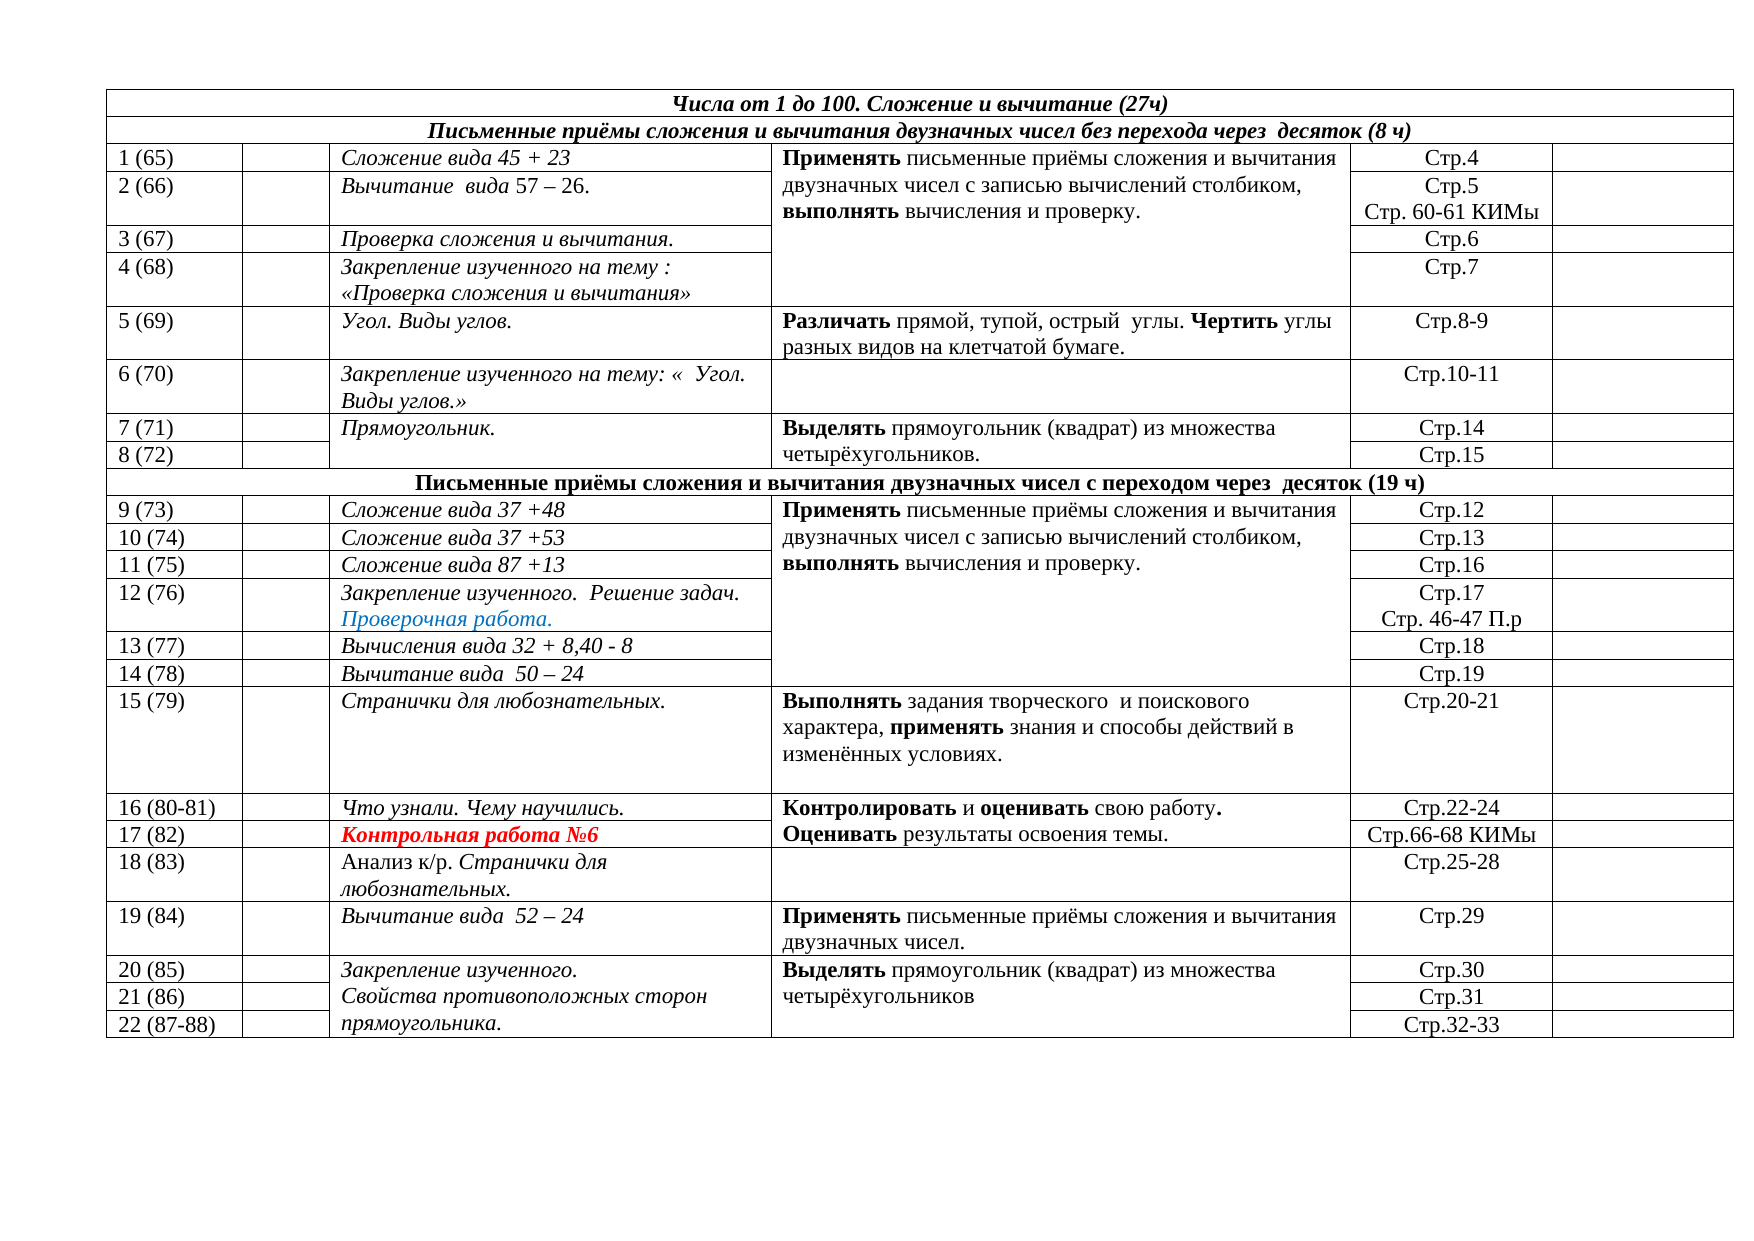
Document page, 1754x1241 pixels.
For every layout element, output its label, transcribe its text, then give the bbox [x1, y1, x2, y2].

table_cell [243, 360, 329, 413]
table_cell 2 (66) [107, 172, 242, 224]
table_cell 17 (82) [107, 821, 242, 847]
table_cell Стр.6 [1351, 226, 1552, 252]
table_cell Вычитание вида 52 – 24 [330, 902, 771, 955]
table_cell [243, 414, 329, 441]
table_cell Стр.7 [1351, 253, 1552, 306]
table_cell Закрепление изученного на тему: « Угол. Виды углов.» [330, 360, 771, 413]
table_cell Стр.32-33 [1351, 1011, 1552, 1037]
table_cell [1553, 983, 1733, 1009]
table_cell [243, 794, 329, 820]
table_cell Сложение вида 87 +13 [330, 551, 771, 577]
table_cell Стр.10-11 [1351, 360, 1552, 413]
table_cell Письменные приёмы сложения и вычитания двузначных чисел с переходом через десяток (19 ч) [107, 469, 1733, 495]
table_cell [1553, 848, 1733, 901]
table_cell [1553, 632, 1733, 659]
table_cell Вычитание вида 57 – 26. [330, 172, 771, 224]
table_cell [1553, 226, 1733, 252]
table_cell Сложение вида 37 +53 [330, 524, 771, 550]
table_cell [1553, 660, 1733, 686]
table_cell [243, 902, 329, 955]
table_cell Стр.18 [1351, 632, 1552, 659]
table_cell Закрепление изученного на тему : «Проверка сложения и вычитания» [330, 253, 771, 306]
table_cell 13 (77) [107, 632, 242, 659]
table_cell [243, 983, 329, 1009]
table_cell [1553, 902, 1733, 955]
table_cell [243, 551, 329, 577]
table_cell Стр.19 [1351, 660, 1552, 686]
table_cell Различать прямой, тупой, острый углы. Чертить углы разных видов на клетчатой бумаге. [772, 307, 1350, 359]
table_cell Контрольная работа №6 [330, 821, 771, 847]
table_cell [1553, 307, 1733, 359]
table_cell Стр.15 [1351, 442, 1552, 468]
table_cell Угол. Виды углов. [330, 307, 771, 359]
table_cell [243, 579, 329, 631]
table_cell 7 (71) [107, 414, 242, 441]
table_cell [243, 144, 329, 171]
table_cell [1553, 551, 1733, 577]
table_cell 11 (75) [107, 551, 242, 577]
table_cell [243, 956, 329, 982]
table_cell [1553, 1011, 1733, 1037]
table_cell 8 (72) [107, 442, 242, 468]
table_cell 19 (84) [107, 902, 242, 955]
table_cell Применять письменные приёмы сложения и вычитания двузначных чисел. [772, 902, 1350, 955]
table_cell Контролировать и оценивать свою работу. Оценивать результаты освоения темы. [772, 794, 1350, 847]
table_cell Анализ к/р. Странички для любознательных. [330, 848, 771, 901]
table_cell Стр.14 [1351, 414, 1552, 441]
table_cell Стр.30 [1351, 956, 1552, 982]
table_cell 3 (67) [107, 226, 242, 252]
table_cell 20 (85) [107, 956, 242, 982]
table_cell Стр.20-21 [1351, 687, 1552, 792]
table_cell [243, 442, 329, 468]
table_cell Письменные приёмы сложения и вычитания двузначных чисел без перехода через десяток (8 ч) [107, 117, 1733, 143]
table_cell Проверка сложения и вычитания. [330, 226, 771, 252]
table_cell Стр.16 [1351, 551, 1552, 577]
table_cell 6 (70) [107, 360, 242, 413]
table_cell [1553, 579, 1733, 631]
table_cell Стр.13 [1351, 524, 1552, 550]
table_cell Закрепление изученного. Решение задач. Проверочная работа. [330, 579, 771, 631]
table_cell Выделять прямоугольник (квадрат) из множества четырёхугольников. [772, 414, 1350, 468]
table_cell [1553, 524, 1733, 550]
table_cell [772, 848, 1350, 901]
table_cell Стр.25-28 [1351, 848, 1552, 901]
table_cell 21 (86) [107, 983, 242, 1009]
table_cell 16 (80-81) [107, 794, 242, 820]
table_cell [243, 687, 329, 792]
table_cell Прямоугольник. [330, 414, 771, 468]
table_cell Стр.66-68 КИМы [1351, 821, 1552, 847]
table_cell Выполнять задания творческого и поискового характера, применять знания и способы действий в изменённых условиях. [772, 687, 1350, 792]
table_cell [1553, 687, 1733, 792]
table_cell Стр.12 [1351, 496, 1552, 523]
table_cell [243, 632, 329, 659]
table_cell 1 (65) [107, 144, 242, 171]
table_cell 12 (76) [107, 579, 242, 631]
table_cell [1553, 414, 1733, 441]
table_cell Вычитание вида 50 – 24 [330, 660, 771, 686]
table_cell [243, 253, 329, 306]
table_cell Странички для любознательных. [330, 687, 771, 792]
table_cell Применять письменные приёмы сложения и вычитания двузначных чисел с записью вычислений столбиком, выполнять вычисления и проверку. [772, 144, 1350, 306]
table_cell Сложение вида 37 +48 [330, 496, 771, 523]
table_cell [243, 848, 329, 901]
table_cell Стр.31 [1351, 983, 1552, 1009]
table_cell Стр.29 [1351, 902, 1552, 955]
table_cell [243, 660, 329, 686]
table_cell [243, 172, 329, 224]
table_cell Выделять прямоугольник (квадрат) из множества четырёхугольников [772, 956, 1350, 1037]
table_cell [243, 496, 329, 523]
table_cell [1553, 496, 1733, 523]
table_cell [243, 1011, 329, 1037]
table_cell Стр.8-9 [1351, 307, 1552, 359]
table_cell 22 (87-88) [107, 1011, 242, 1037]
table_cell [1553, 360, 1733, 413]
table_cell Стр.17 Стр. 46-47 П.р [1351, 579, 1552, 631]
table_cell Стр.5 Стр. 60-61 КИМы [1351, 172, 1552, 224]
table_cell [243, 226, 329, 252]
table_cell Стр.22-24 [1351, 794, 1552, 820]
table_cell 10 (74) [107, 524, 242, 550]
table_cell [243, 524, 329, 550]
table_cell [243, 307, 329, 359]
table_cell [772, 360, 1350, 413]
table_cell Что узнали. Чему научились. [330, 794, 771, 820]
table_cell 5 (69) [107, 307, 242, 359]
table_cell Закрепление изученного. Свойства противоположных сторон прямоугольника. [330, 956, 771, 1037]
table_cell 4 (68) [107, 253, 242, 306]
table_cell [1553, 172, 1733, 224]
table_cell Числа от 1 до 100. Сложение и вычитание (27ч) [107, 90, 1733, 116]
table_cell 9 (73) [107, 496, 242, 523]
table_cell [1553, 821, 1733, 847]
table_cell [1553, 253, 1733, 306]
table_cell Применять письменные приёмы сложения и вычитания двузначных чисел с записью вычислений столбиком, выполнять вычисления и проверку. [772, 496, 1350, 686]
table_cell Вычисления вида 32 + 8,40 - 8 [330, 632, 771, 659]
table_cell [1553, 794, 1733, 820]
table_cell [1553, 144, 1733, 171]
table_cell 18 (83) [107, 848, 242, 901]
table_cell 14 (78) [107, 660, 242, 686]
table_cell Сложение вида 45 + 23 [330, 144, 771, 171]
table_cell [1553, 956, 1733, 982]
table_cell [1553, 442, 1733, 468]
table_cell [243, 821, 329, 847]
table_cell 15 (79) [107, 687, 242, 792]
table_cell Стр.4 [1351, 144, 1552, 171]
